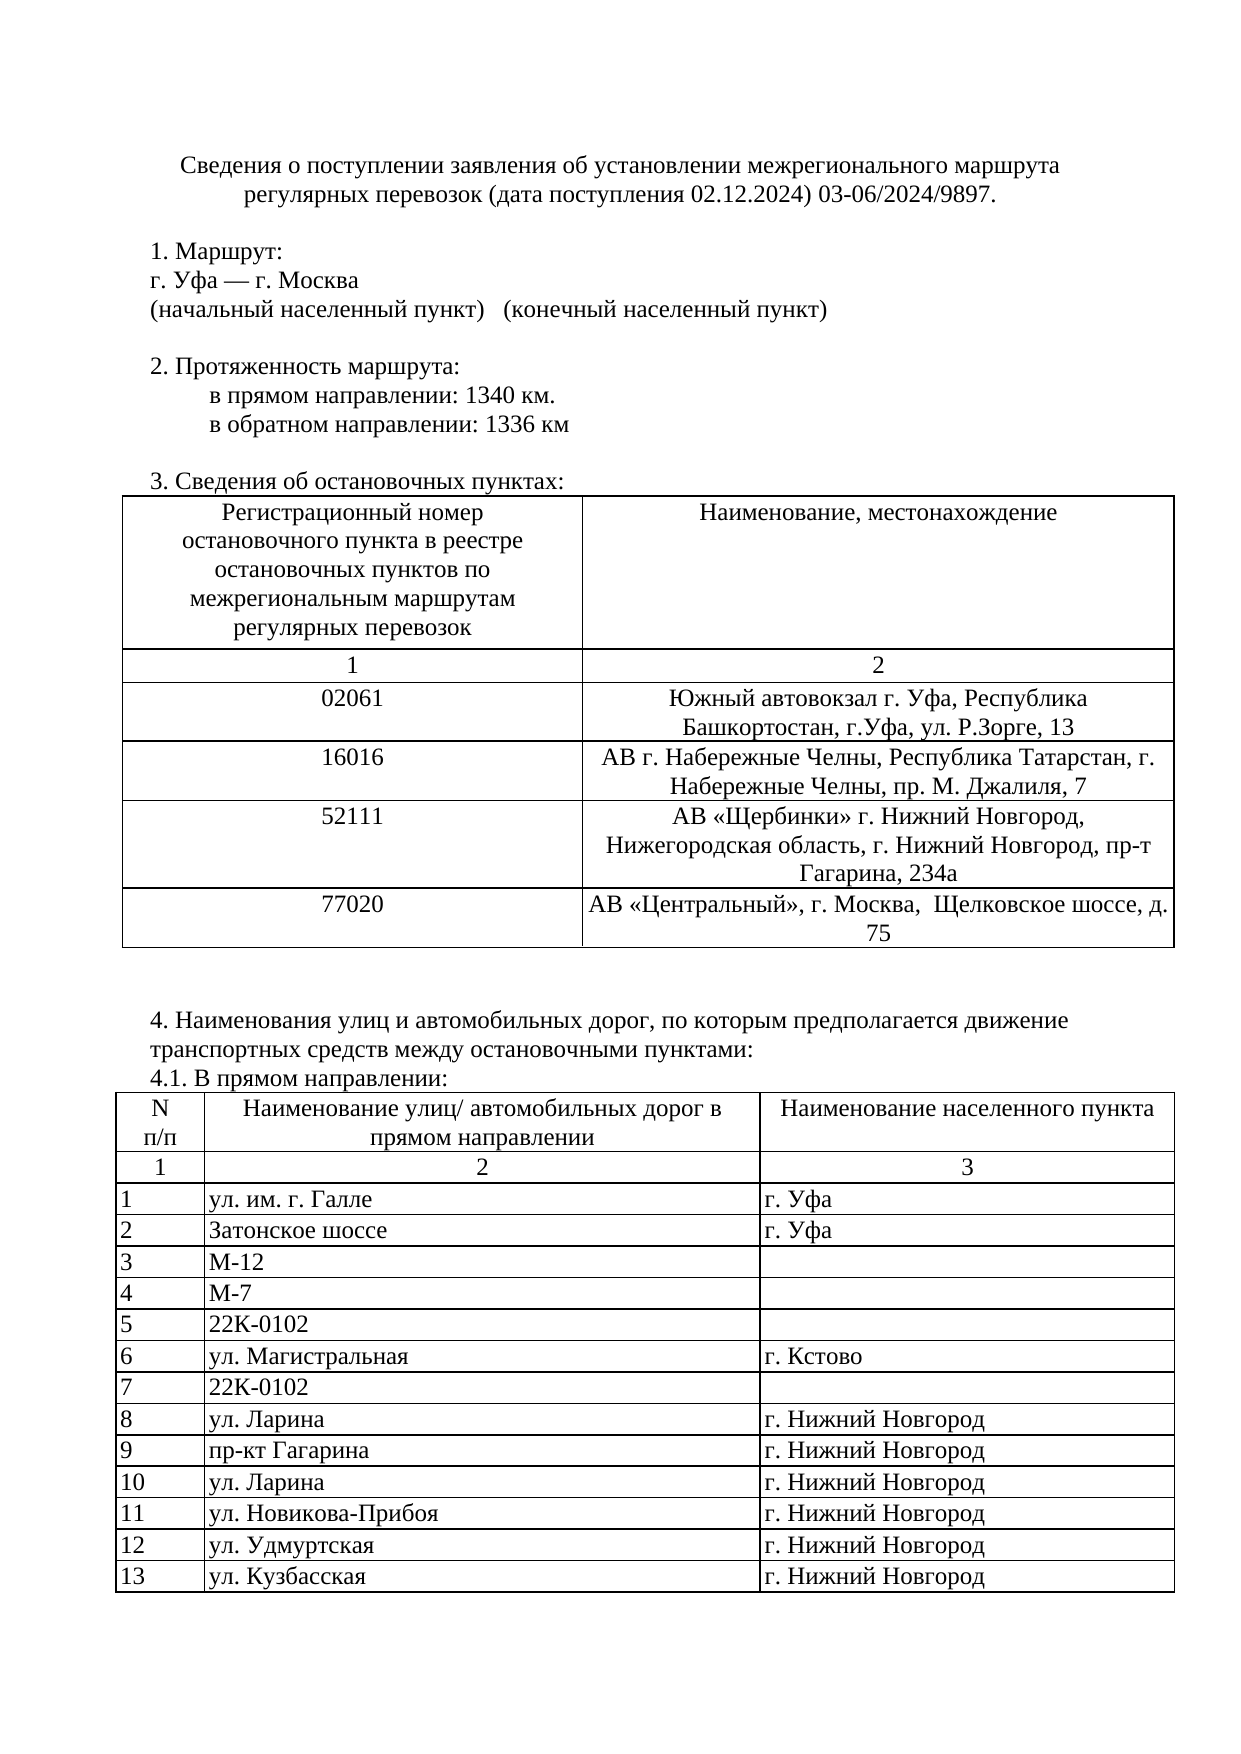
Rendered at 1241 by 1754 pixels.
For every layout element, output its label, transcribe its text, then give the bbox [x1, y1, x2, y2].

table_cell 02061 [123, 683, 582, 740]
table_cell г. Нижний Новгород [761, 1467, 1174, 1497]
table_cell ул. Кузбасская [205, 1561, 759, 1591]
table_cell 4 [117, 1278, 204, 1308]
table_cell 52111 [123, 801, 582, 887]
table_cell г. Нижний Новгород [761, 1498, 1174, 1528]
table_header Наименование улиц/ автомобильных дорог в прямом направлении [205, 1093, 759, 1151]
table_cell г. Уфа [761, 1184, 1174, 1214]
table_cell АВ г. Набережные Челны, Республика Татарстан, г. Набережные Челны, пр. М. Джалиля, 7 [583, 742, 1173, 799]
table_cell ул. Магистральная [205, 1341, 759, 1371]
table_cell М-12 [205, 1247, 759, 1277]
text 2. Протяженность маршрута: [150, 351, 1090, 380]
table_cell [761, 1373, 1174, 1402]
table_cell 10 [117, 1467, 204, 1497]
table_cell АВ «Щербинки» г. Нижний Новгород, Нижегородская область, г. Нижний Новгород, пр-т Гагарина, 234а [583, 801, 1173, 887]
table_cell г. Нижний Новгород [761, 1561, 1174, 1591]
table_header Регистрационный номер остановочного пункта в реестре остановочных пунктов по межрегиональным маршрутам регулярных перевозок [123, 497, 582, 648]
table_cell 22К-0102 [205, 1310, 759, 1339]
table_cell г. Нижний Новгород [761, 1530, 1174, 1560]
table_cell 22К-0102 [205, 1373, 759, 1402]
table_cell 1 [117, 1184, 204, 1214]
text Сведения о поступлении заявления об установлении межрегионального маршрута регулярных перевозок (дата поступления 02.12.2024) 03-06/2024/9897. [150, 150, 1090, 207]
table_cell 8 [117, 1404, 204, 1434]
table_cell 2 [117, 1215, 204, 1245]
table_cell г. Нижний Новгород [761, 1404, 1174, 1434]
table_cell [761, 1247, 1174, 1277]
table_cell 11 [117, 1498, 204, 1528]
table_cell 77020 [123, 889, 582, 946]
table_cell г. Уфа [761, 1215, 1174, 1245]
table_cell 9 [117, 1436, 204, 1465]
table_cell 12 [117, 1530, 204, 1560]
table_cell [761, 1278, 1174, 1308]
table_cell 5 [117, 1310, 204, 1339]
text 3. Сведения об остановочных пунктах: [150, 466, 1090, 495]
text в обратном направлении: 1336 км [150, 409, 1090, 437]
table_cell [761, 1310, 1174, 1339]
table_cell г. Кстово [761, 1341, 1174, 1371]
table_cell 3 [117, 1247, 204, 1277]
text 4. Наименования улиц и автомобильных дорог, по которым предполагается движение транспортных средств между остановочными пунктами: [150, 1005, 1090, 1063]
table_cell Южный автовокзал г. Уфа, Республика Башкортостан, г.Уфа, ул. Р.Зорге, 13 [583, 683, 1173, 740]
table_cell ул. им. г. Галле [205, 1184, 759, 1214]
table_cell 6 [117, 1341, 204, 1371]
table_cell 2 [205, 1152, 759, 1182]
table_cell Затонское шоссе [205, 1215, 759, 1245]
table_header Наименование населенного пункта [761, 1093, 1174, 1151]
table_cell 16016 [123, 742, 582, 799]
table_cell 1 [117, 1152, 204, 1182]
text в прямом направлении: 1340 км. [150, 380, 1090, 409]
table_cell пр-кт Гагарина [205, 1436, 759, 1465]
table_cell ул. Удмуртская [205, 1530, 759, 1560]
table_cell ул. Ларина [205, 1404, 759, 1434]
text 1. Маршрут: [150, 236, 1090, 265]
table_cell ул. Ларина [205, 1467, 759, 1497]
table_header Наименование, местонахождение [583, 497, 1173, 648]
table_cell 7 [117, 1373, 204, 1402]
table_cell 3 [761, 1152, 1174, 1182]
table_cell 1 [123, 650, 582, 681]
table_cell М-7 [205, 1278, 759, 1308]
text (начальный населенный пункт) (конечный населенный пункт) [150, 294, 1090, 322]
table_cell АВ «Центральный», г. Москва, Щелковское шоссе, д. 75 [583, 889, 1173, 946]
table_cell ул. Новикова-Прибоя [205, 1498, 759, 1528]
text г. Уфа — г. Москва [150, 265, 1090, 294]
text 4.1. В прямом направлении: [150, 1063, 1090, 1092]
table_header N п/п [117, 1093, 204, 1151]
table_cell г. Нижний Новгород [761, 1436, 1174, 1465]
table_cell 13 [117, 1561, 204, 1591]
table_cell 2 [583, 650, 1173, 681]
